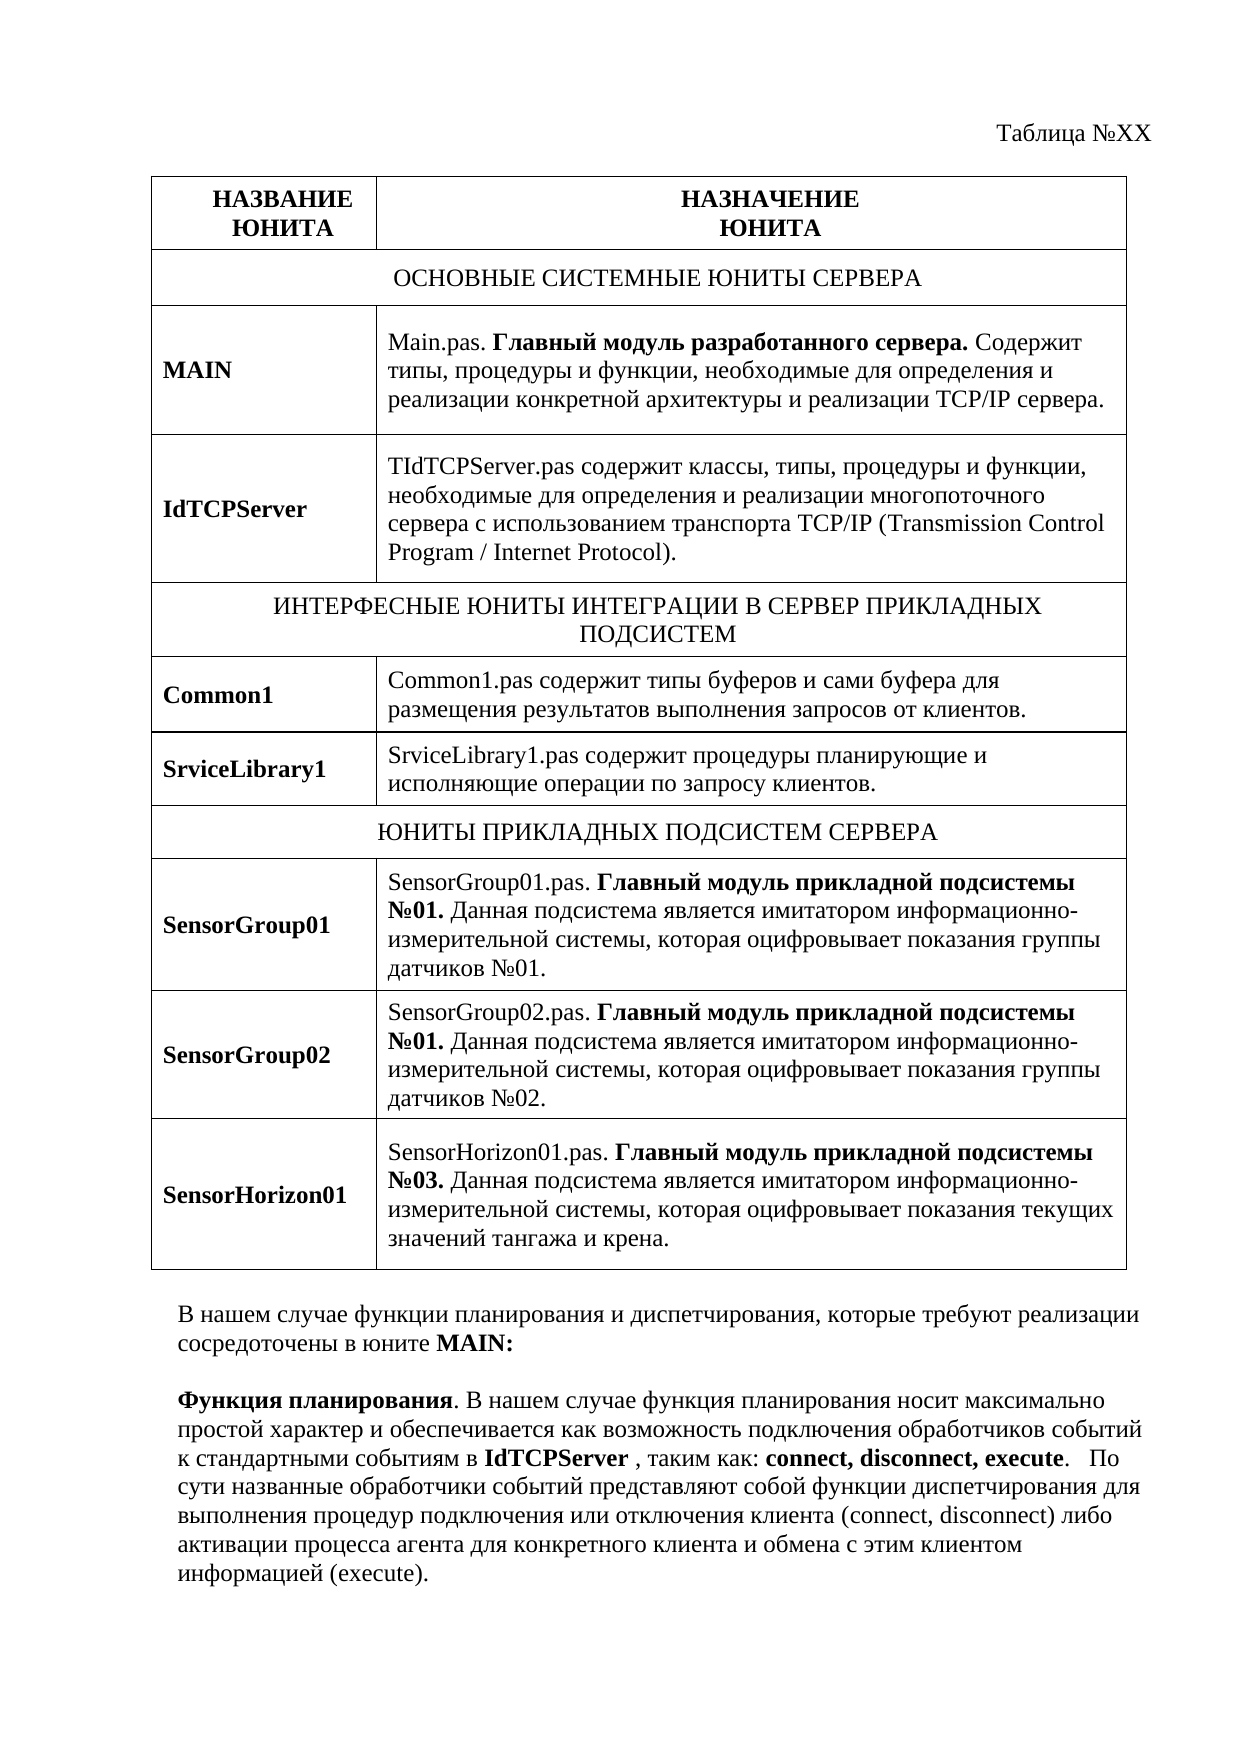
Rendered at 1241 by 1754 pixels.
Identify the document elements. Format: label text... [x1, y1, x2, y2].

text Функция планирования. В нашем случае функция планирования носит максимально простой характер и обеспечивается как возможность подключения обработчиков событий к стандартными событиям в IdTCPServer , таким как: connect, disconnect, execute. По сути названные обработчики событий представляют собой функции диспетчирования для выполнения процедур подключения или отключения клиента (connect, disconnect) либо активации процесса агента для конкретного клиента и обмена с этим клиентом информацией (execute). [177, 1385, 1152, 1586]
table_cell SensorGroup01.pas. Главный модуль прикладной подсистемы №01. Данная подсистема является имитатором информационно-измерительной системы, которая оцифровывает показания группы датчиков №01. [377, 859, 1126, 990]
text В нашем случае функции планирования и диспетчирования, которые требуют реализации сосредоточены в юните MAIN: [177, 1299, 1152, 1356]
table_cell SensorHorizon01 [152, 1119, 376, 1269]
text Таблица №ХХ [177, 118, 1152, 147]
table_header НАЗВАНИЕ ЮНИТА [152, 177, 376, 249]
table_cell SensorHorizon01.pas. Главный модуль прикладной подсистемы №03. Данная подсистема является имитатором информационно-измерительной системы, которая оцифровывает показания текущих значений тангажа и крена. [377, 1119, 1126, 1269]
table_cell MAIN [152, 306, 376, 433]
table_cell ОСНОВНЫЕ СИСТЕМНЫЕ ЮНИТЫ СЕРВЕРА [152, 250, 1126, 305]
table_cell SrviceLibrary1 [152, 733, 376, 804]
table_cell IdTCPServer [152, 435, 376, 582]
table_cell SensorGroup02 [152, 991, 376, 1118]
table_cell Common1 [152, 657, 376, 731]
table_cell SensorGroup01 [152, 859, 376, 990]
table_cell Common1.pas содержит типы буферов и сами буфера для размещения результатов выполнения запросов от клиентов. [377, 657, 1126, 731]
table_cell ЮНИТЫ ПРИКЛАДНЫХ ПОДСИСТЕМ СЕРВЕРА [152, 806, 1126, 858]
table_cell TIdTCPServer.pas содержит классы, типы, процедуры и функции, необходимые для определения и реализации многопоточного сервера с использованием транспорта TCP/IP (Transmission Control Program / Internet Protocol). [377, 435, 1126, 582]
table_cell ИНТЕРФЕСНЫЕ ЮНИТЫ ИНТЕГРАЦИИ В СЕРВЕР ПРИКЛАДНЫХ ПОДСИСТЕМ [152, 583, 1126, 656]
table_cell Main.pas. Главный модуль разработанного сервера. Содержит типы, процедуры и функции, необходимые для определения и реализации конкретной архитектуры и реализации TCP/IP сервера. [377, 306, 1126, 433]
table_cell SrviceLibrary1.pas содержит процедуры планирующие и исполняющие операции по запросу клиентов. [377, 733, 1126, 804]
table_cell SensorGroup02.pas. Главный модуль прикладной подсистемы №01. Данная подсистема является имитатором информационно-измерительной системы, которая оцифровывает показания группы датчиков №02. [377, 991, 1126, 1118]
table_header НАЗНАЧЕНИЕ ЮНИТА [377, 177, 1126, 249]
